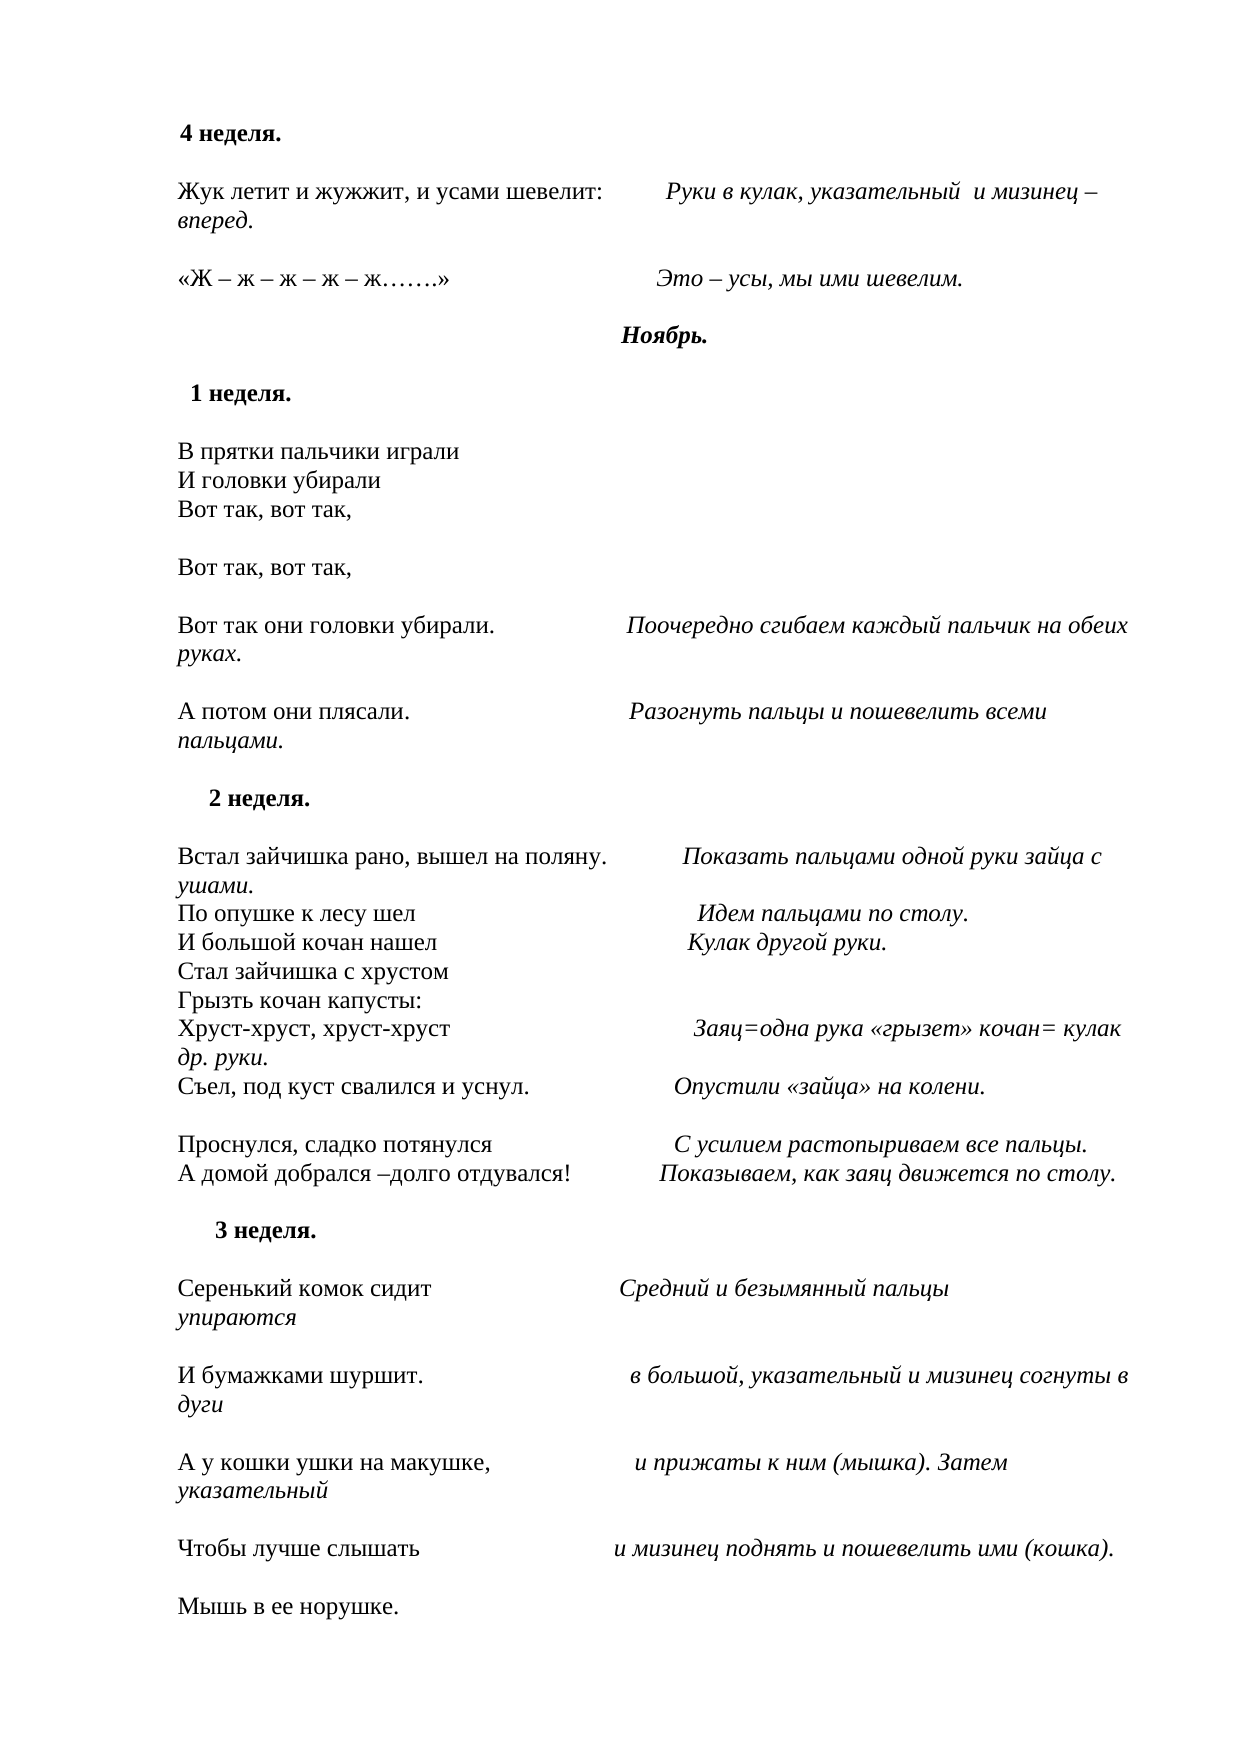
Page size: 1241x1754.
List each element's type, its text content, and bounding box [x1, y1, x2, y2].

text Встал зайчишка рано, вышел на поляну. Показать пальцами одной руки зайца с ушами. По опушке к лесу шел Идем пальцами по столу. И большой кочан нашел Кулак другой руки. Стал зайчишка с хрустом Грызть кочан капусты: Хруст-хруст, хруст-хруст Заяц=одна рука «грызет» кочан= кулак др. руки. Съел, под куст свалился и уснул. Опустили «зайца» на колени. [177, 841, 1152, 1100]
text А потом они плясали. Разогнуть пальцы и пошевелить всеми пальцами. [177, 696, 1152, 754]
text Мышь в ее норушке. [177, 1591, 1152, 1620]
text А у кошки ушки на макушке, и прижаты к ним (мышка). Затем указательный [177, 1447, 1152, 1504]
text И бумажками шуршит. в большой, указательный и мизинец согнуты в дуги [177, 1360, 1152, 1418]
text Вот так, вот так, [177, 552, 1152, 581]
text Проснулся, сладко потянулся С усилием растопыриваем все пальцы. А домой добрался –долго отдувался! Показываем, как заяц движется по столу. [177, 1129, 1152, 1186]
text Чтобы лучше слышать и мизинец поднять и пошевелить ими (кошка). [177, 1533, 1152, 1562]
text Серенький комок сидит Средний и безымянный пальцы упираются [177, 1273, 1152, 1331]
text «Ж – ж – ж – ж – ж…….» Это – усы, мы ими шевелим. [177, 263, 1152, 291]
text 1 неделя. [177, 378, 1152, 407]
text В прятки пальчики играли И головки убирали Вот так, вот так, [177, 436, 1152, 523]
text 3 неделя. [177, 1216, 1152, 1244]
text 2 неделя. [177, 783, 1152, 812]
text 4 неделя. [180, 118, 1152, 147]
text Жук летит и жужжит, и усами шевелит: Руки в кулак, указательный и мизинец – вперед. [177, 176, 1152, 233]
text Вот так они головки убирали. Поочередно сгибаем каждый пальчик на обеих руках. [177, 610, 1152, 667]
text Ноябрь. [177, 321, 1152, 349]
